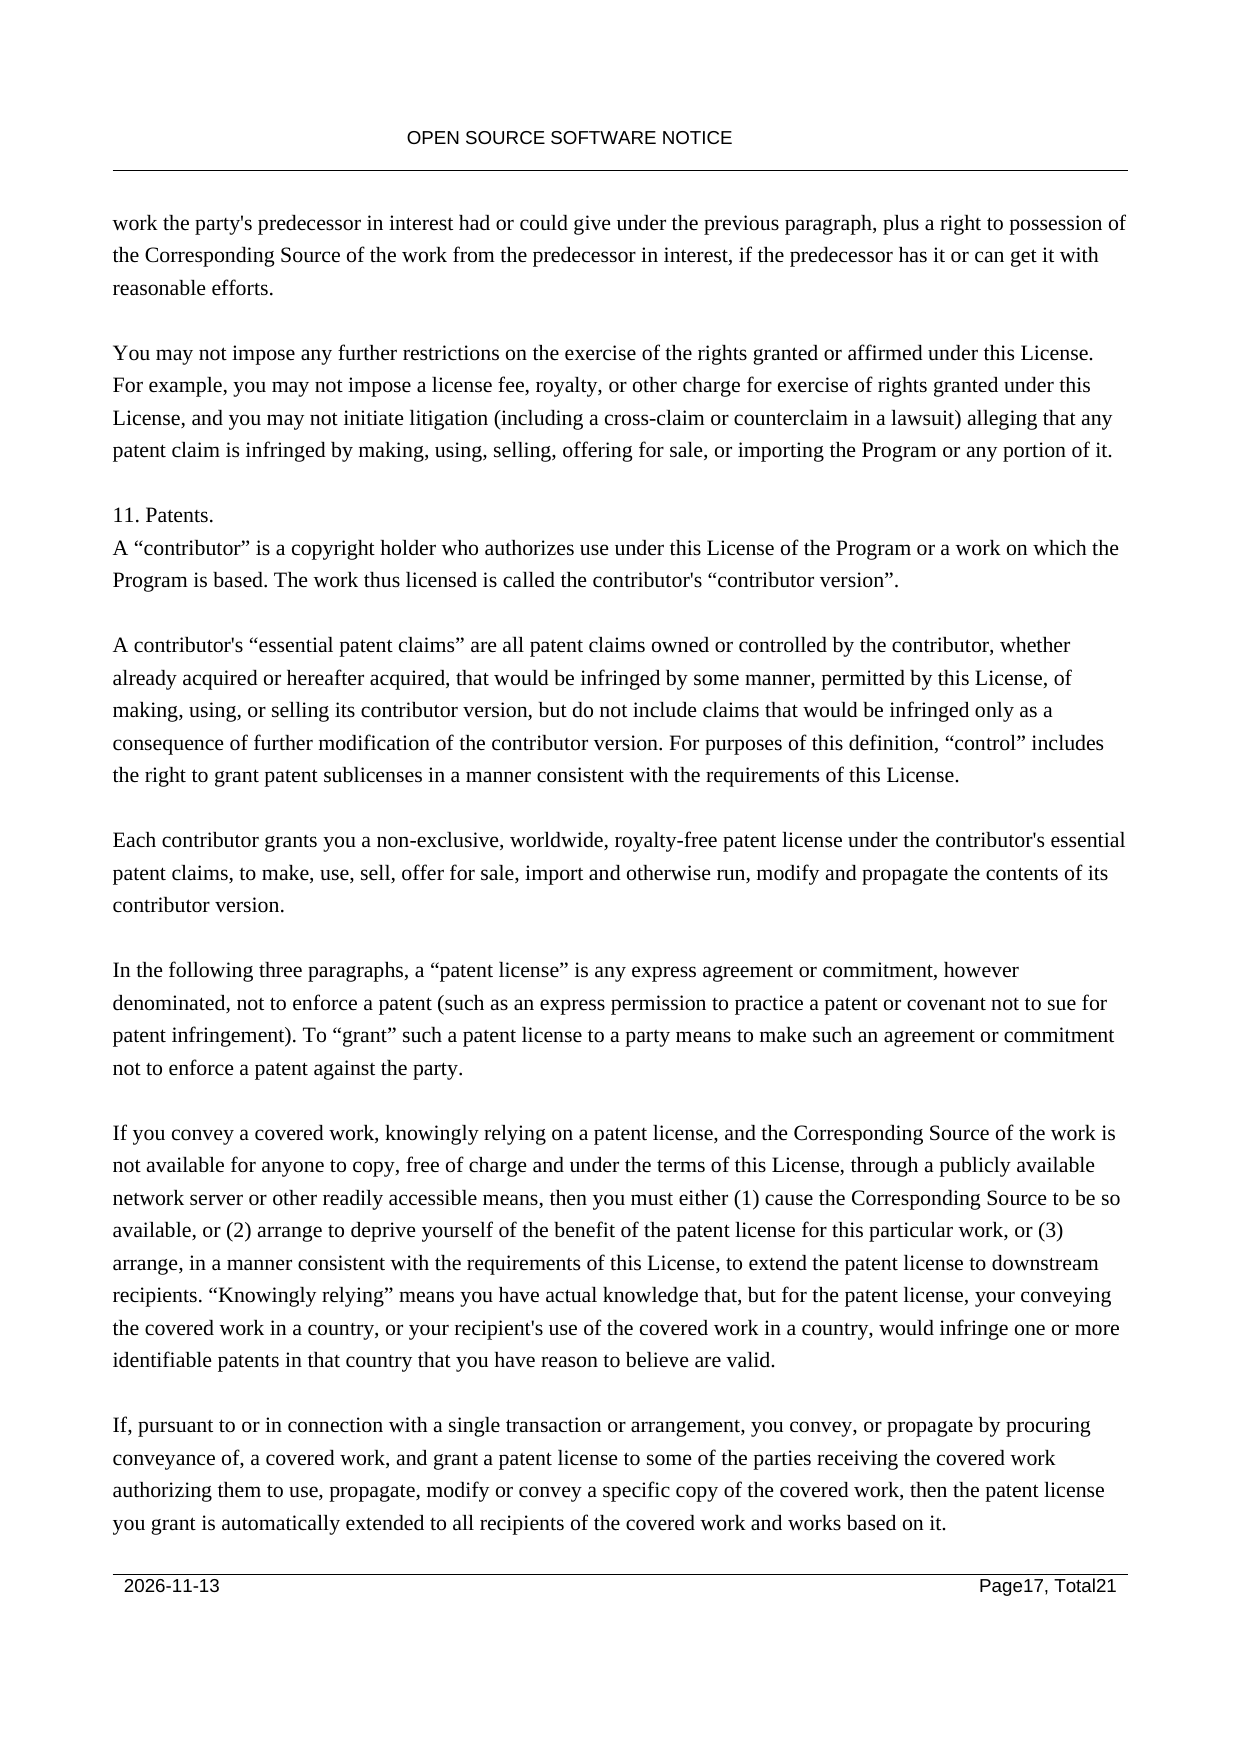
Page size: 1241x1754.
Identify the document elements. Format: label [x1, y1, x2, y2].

text [112, 206, 1128, 1539]
